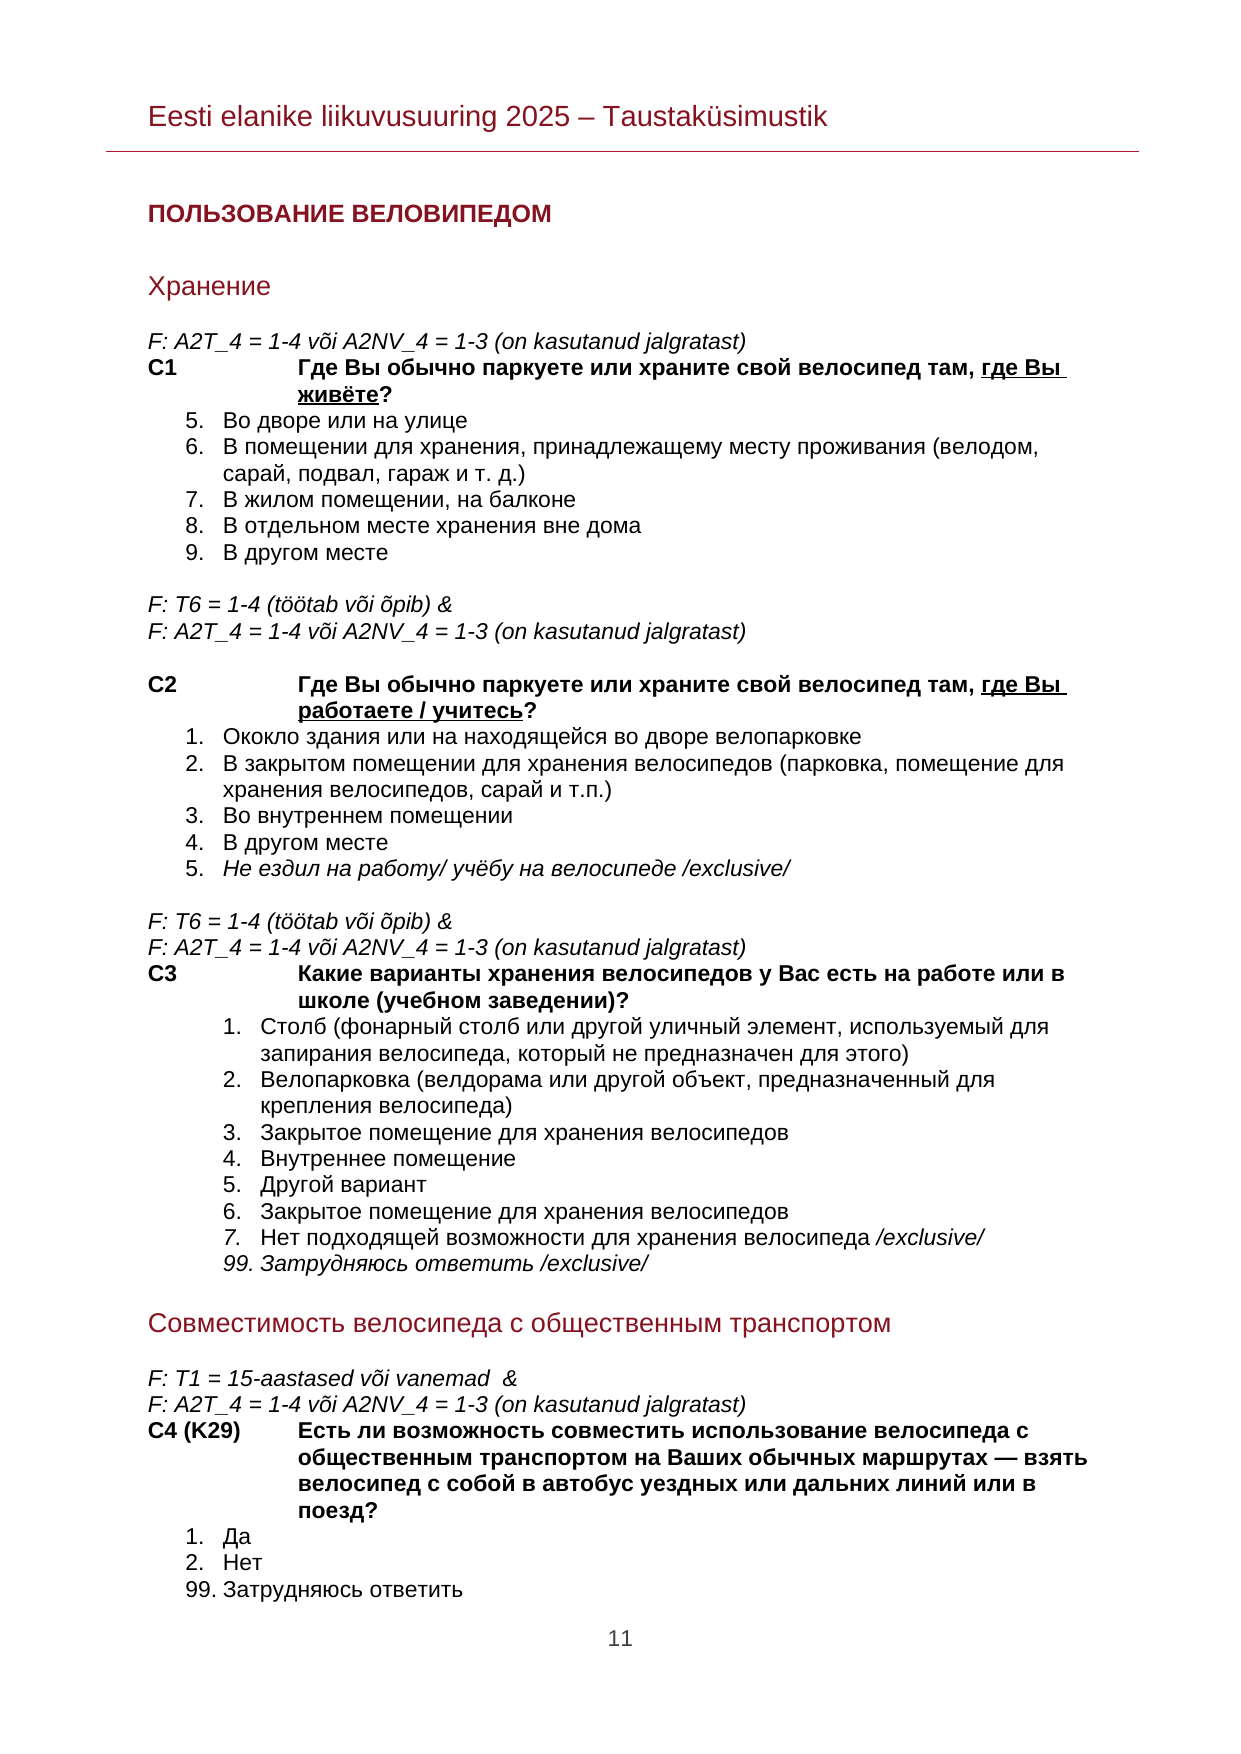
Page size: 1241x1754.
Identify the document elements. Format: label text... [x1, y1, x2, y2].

text C4 (K29) Есть ли возможность совместить использование велосипеда с общественным транспортом на Ваших обычных маршрутах — взять велосипед с собой в автобус уездных или дальних линий или в поезд? [148, 1417, 1093, 1523]
list Столб (фонарный столб или другой уличный элемент, используемый для запирания велосипеда, который не предназначен для этого) [223, 1013, 1093, 1066]
list Другой вариант [223, 1171, 1093, 1198]
list Закрытое помещение для хранения велосипедов [223, 1118, 1093, 1145]
text F: A2T_4 = 1-4 või A2NV_4 = 1-3 (on kasutanud jalgratast) [148, 1391, 1093, 1417]
list Внутреннее помещение [223, 1145, 1093, 1171]
text F: T6 = 1-4 (töötab või õpib) & [148, 591, 1093, 618]
text F: T6 = 1-4 (töötab või õpib) & [148, 908, 1093, 934]
subtitle Хранение [148, 270, 1093, 302]
text F: A2T_4 = 1-4 või A2NV_4 = 1-3 (on kasutanud jalgratast) [148, 934, 1093, 960]
text C3 Какие варианты хранения велосипедов у Вас есть на работе или в школе (учебном заведении)? [148, 960, 1093, 1013]
list Велопарковка (велдорама или другой объект, предназначенный для крепления велосипеда) [223, 1066, 1093, 1118]
list В другом месте [185, 829, 1093, 855]
list Затрудняюсь ответить /exclusive/ [223, 1250, 1093, 1277]
text F: T1 = 15-aastased või vanemad & [148, 1365, 1093, 1391]
list Нет [185, 1549, 1093, 1576]
list Затрудняюсь ответить [185, 1576, 1093, 1602]
list В жилом помещении, на балконе [185, 486, 1093, 512]
list В помещении для хранения, принадлежащему месту проживания (велодом, сарай, подвал, гараж и т. д.) [185, 433, 1093, 486]
list Закрытое помещение для хранения велосипедов [223, 1198, 1093, 1224]
list Во дворе или на улице [185, 407, 1093, 433]
list Да [185, 1523, 1093, 1549]
text C1 Где Вы обычно паркуете или храните свой велосипед там, где Вы живёте? [148, 354, 1093, 407]
list В закрытом помещении для хранения велосипедов (парковка, помещение для хранения велосипедов, сарай и т.п.) [185, 749, 1093, 802]
list Ококло здания или на находящейся во дворе велопарковке [185, 723, 1093, 749]
list В другом месте [185, 539, 1093, 565]
list Нет подходящей возможности для хранения велосипеда /exclusive/ [223, 1224, 1093, 1250]
text F: A2T_4 = 1-4 või A2NV_4 = 1-3 (on kasutanud jalgratast) [148, 328, 1093, 354]
list Не ездил на работу/ учёбу на велосипеде /exclusive/ [185, 855, 1093, 881]
subtitle Совместимость велосипеда с общественным транспортом [148, 1307, 1093, 1338]
subtitle ПОЛЬЗОВАНИЕ ВЕЛОВИПЕДОМ [148, 198, 1093, 227]
list В отдельном месте хранения вне дома [185, 512, 1093, 539]
list Во внутреннем помещении [185, 802, 1093, 829]
text F: A2T_4 = 1-4 või A2NV_4 = 1-3 (on kasutanud jalgratast) [148, 618, 1093, 644]
text C2 Где Вы обычно паркуете или храните свой велосипед там, где Вы работаете / учитесь? [148, 671, 1093, 723]
